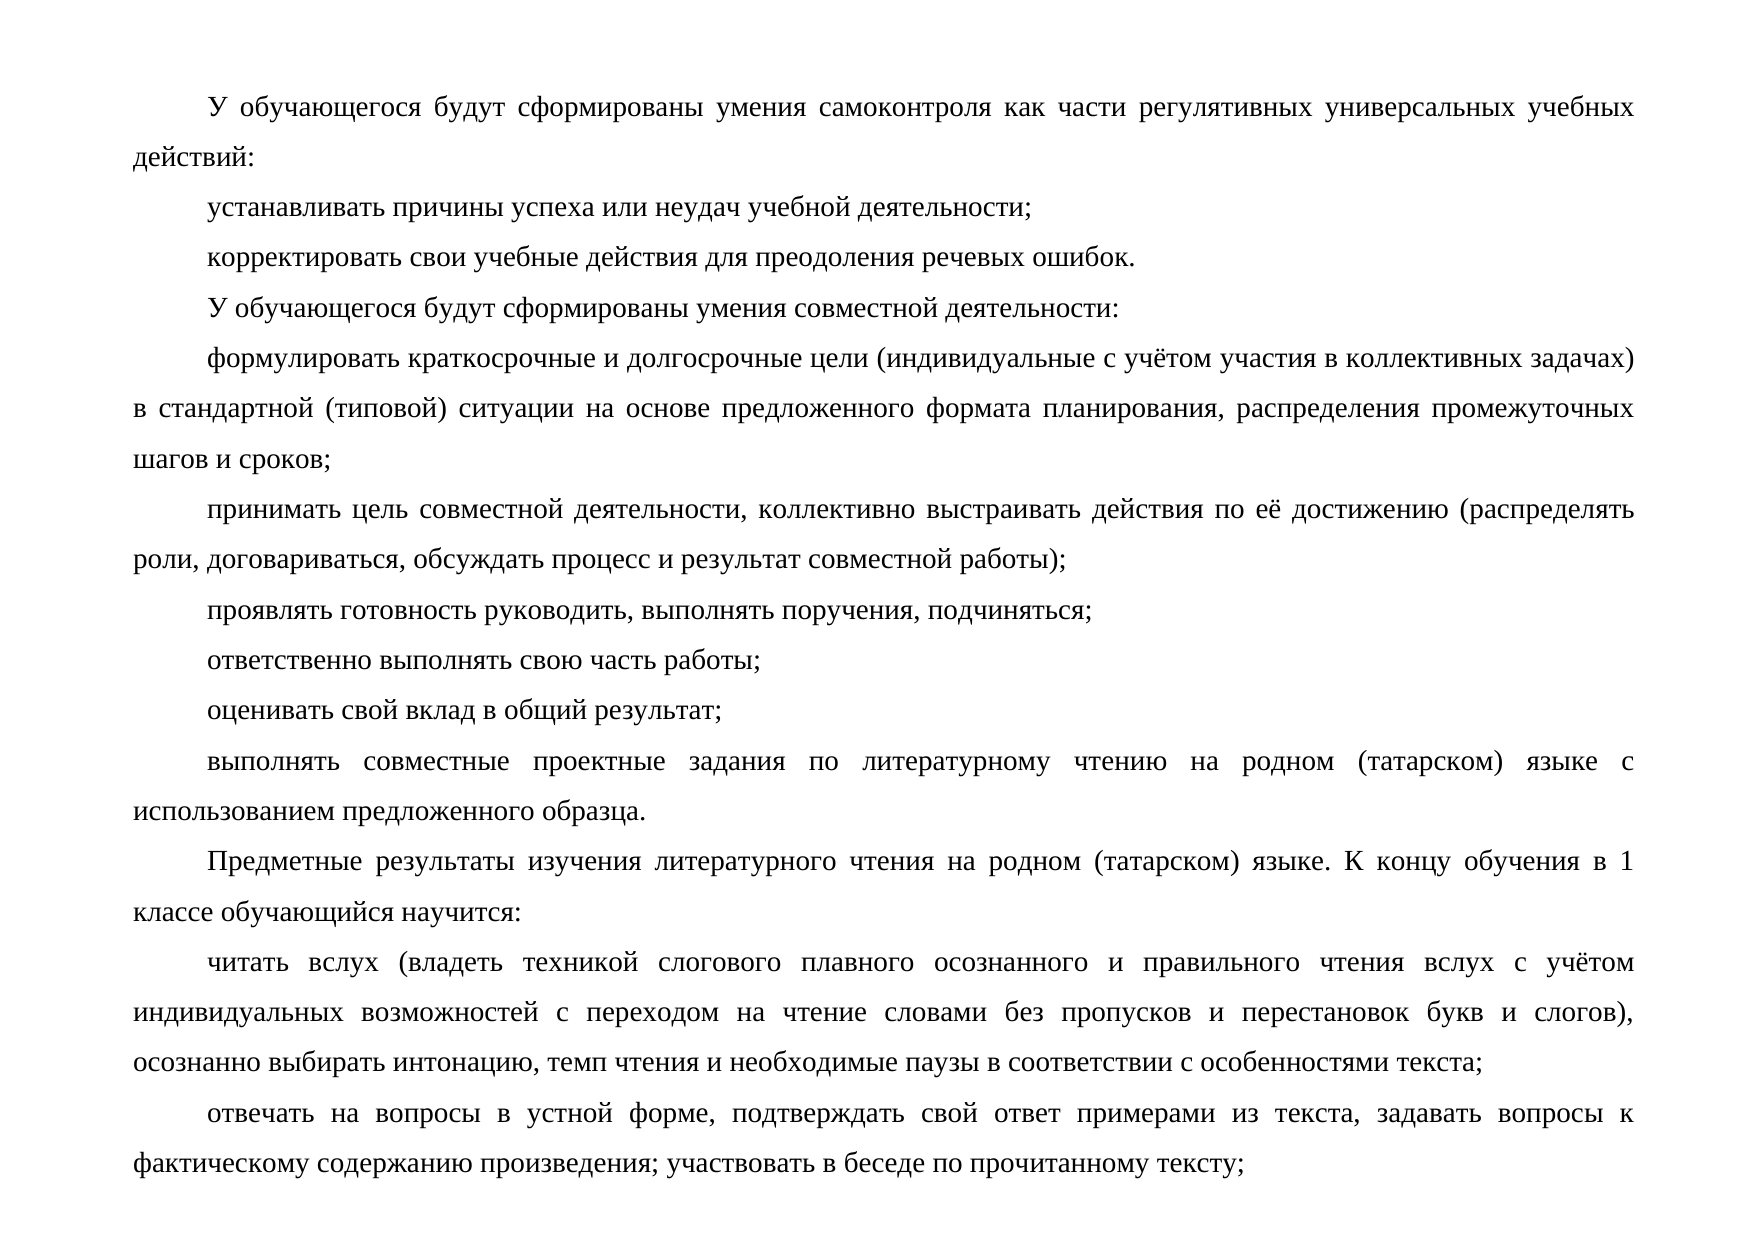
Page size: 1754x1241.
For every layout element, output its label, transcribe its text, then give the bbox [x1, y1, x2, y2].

text У обучающегося будут сформированы умения самоконтроля как части регулятивных универсальных учебных действий: [133, 89, 1636, 172]
text читать вслух (владеть техникой слогового плавного осознанного и правильного чтения вслух с учётом индивидуальных возможностей с переходом на чтение словами без пропусков и перестановок букв и слогов), осознанно выбирать интонацию, темп чтения и необходимые паузы в соответствии с особенностями текста; [133, 944, 1636, 1078]
text У обучающегося будут сформированы умения совместной деятельности: [133, 290, 1636, 323]
text проявлять готовность руководить, выполнять поручения, подчиняться; [133, 592, 1636, 625]
text корректировать свои учебные действия для преодоления речевых ошибок. [133, 239, 1636, 273]
text формулировать краткосрочные и долгосрочные цели (индивидуальные с учётом участия в коллективных задачах) в стандартной (типовой) ситуации на основе предложенного формата планирования, распределения промежуточных шагов и сроков; [133, 340, 1636, 474]
text принимать цель совместной деятельности, коллективно выстраивать действия по её достижению (распределять роли, договариваться, обсуждать процесс и результат совместной работы); [133, 491, 1636, 575]
text устанавливать причины успеха или неудач учебной деятельности; [133, 189, 1636, 223]
text оценивать свой вклад в общий результат; [133, 692, 1636, 726]
text ответственно выполнять свою часть работы; [133, 642, 1636, 676]
text Предметные результаты изучения литературного чтения на родном (татарском) языке. К концу обучения в 1 классе обучающийся научится: [133, 843, 1636, 927]
text выполнять совместные проектные задания по литературному чтению на родном (татарском) языке с использованием предложенного образца. [133, 743, 1636, 827]
text отвечать на вопросы в устной форме, подтверждать свой ответ примерами из текста, задавать вопросы к фактическому содержанию произведения; участвовать в беседе по прочитанному тексту; [133, 1095, 1636, 1179]
